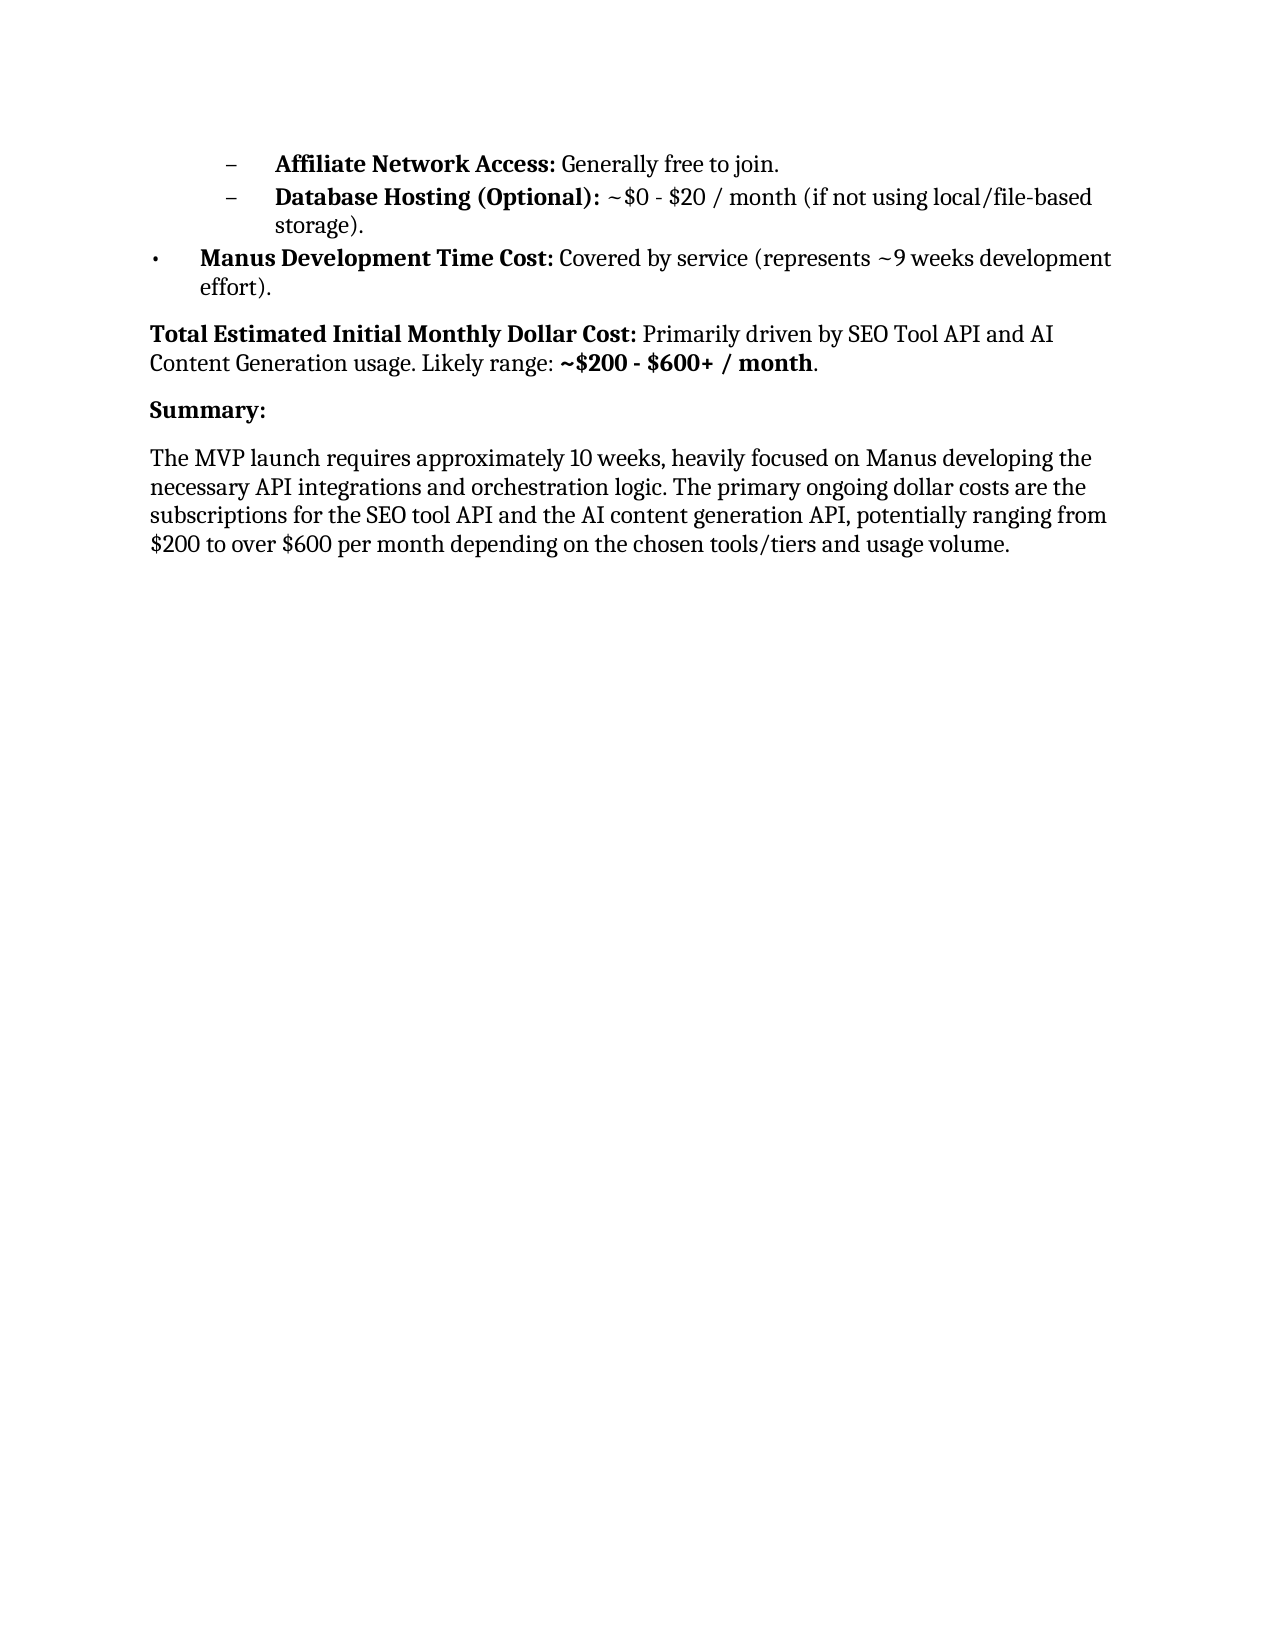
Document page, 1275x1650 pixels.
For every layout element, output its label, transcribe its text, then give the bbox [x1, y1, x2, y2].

text Summary: [150, 396, 1125, 425]
text The MVP launch requires approximately 10 weeks, heavily focused on Manus developing the necessary API integrations and orchestration logic. The primary ongoing dollar costs are the subscriptions for the SEO tool API and the AI content generation API, potentially ranging from $200 to over $600 per month depending on the chosen tools/tiers and usage volume. [150, 444, 1125, 559]
list Affiliate Network Access: Generally free to join. [225, 150, 1125, 179]
list Manus Development Time Cost: Covered by service (represents ~9 weeks development effort). [150, 244, 1125, 301]
text Total Estimated Initial Monthly Dollar Cost: Primarily driven by SEO Tool API and AI Content Generation usage. Likely range: ~$200 - $600+ / month. [150, 320, 1125, 377]
list Database Hosting (Optional): ~$0 - $20 / month (if not using local/file-based storage). [225, 182, 1125, 240]
